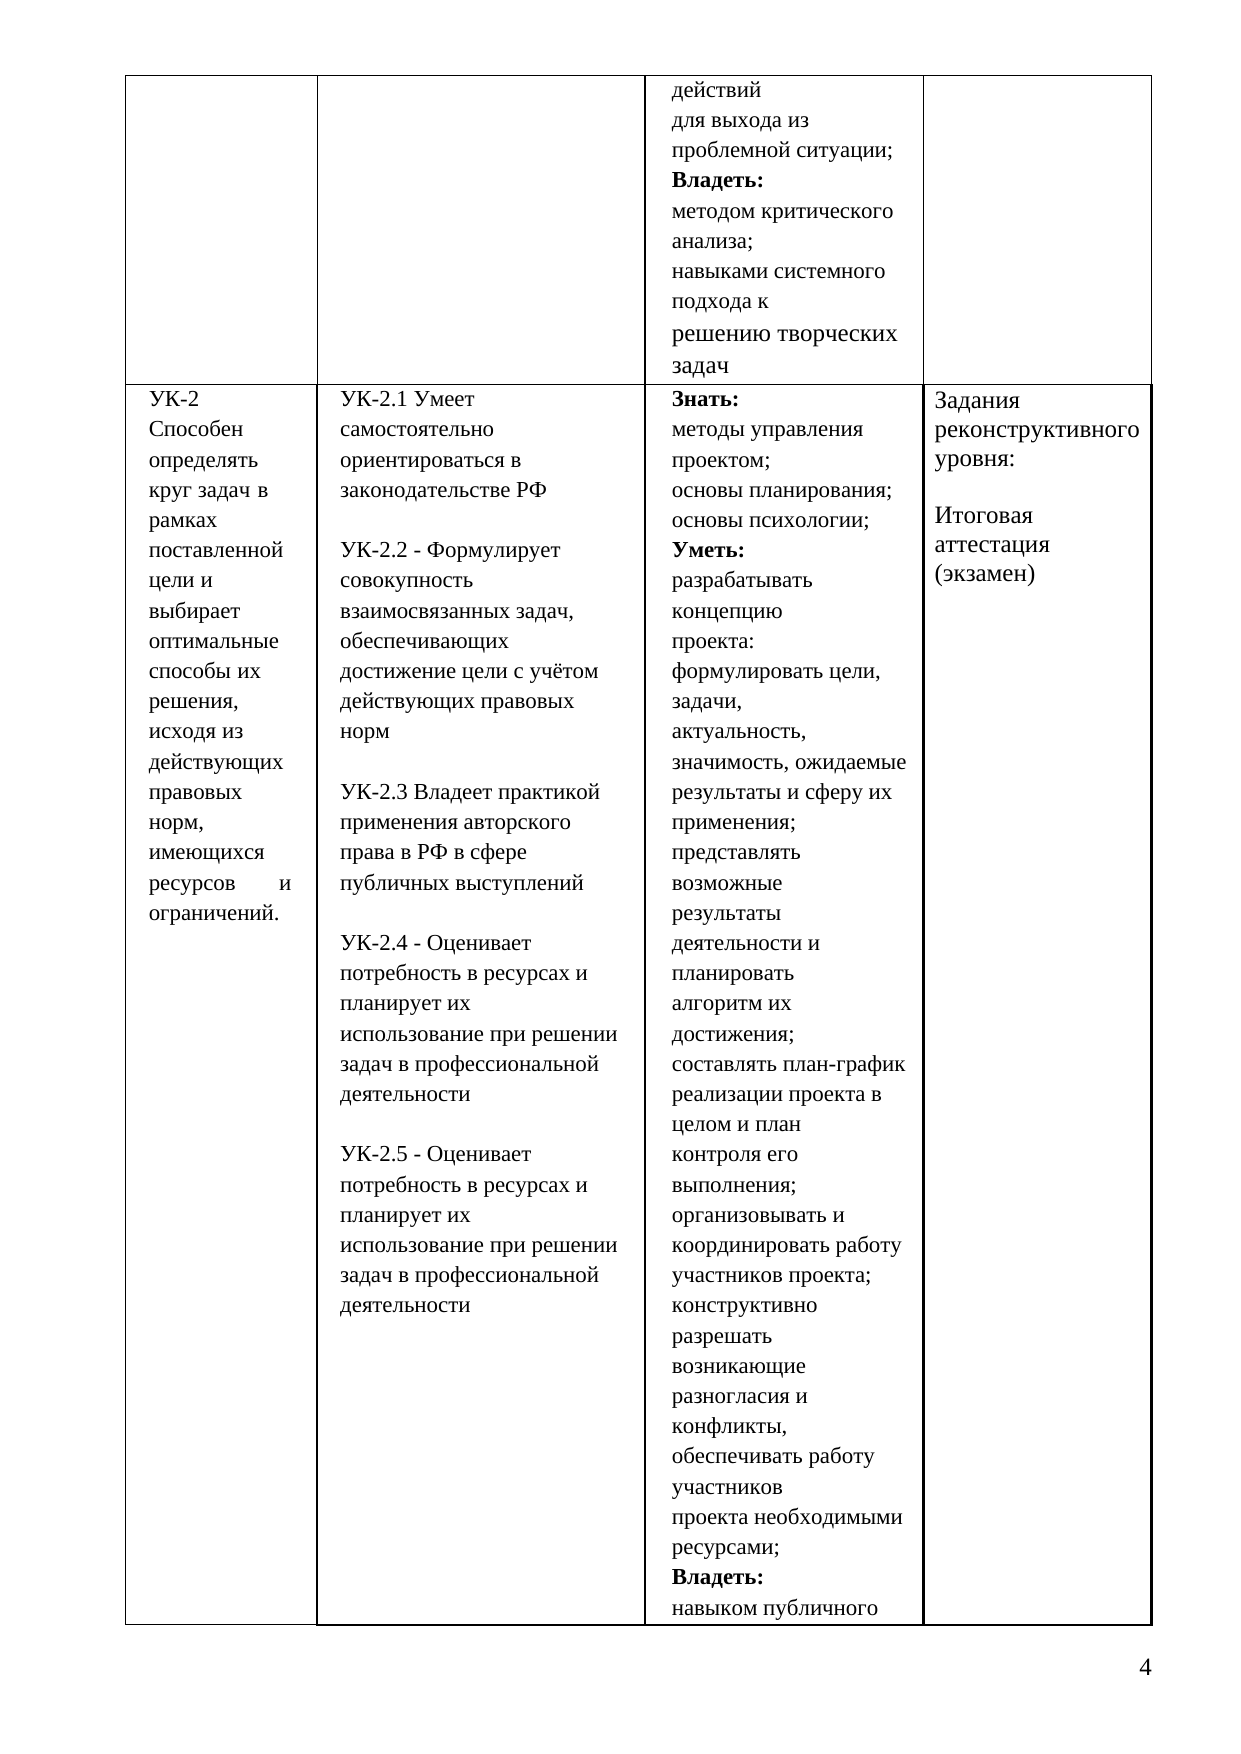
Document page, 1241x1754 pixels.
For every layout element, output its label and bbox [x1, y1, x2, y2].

table_cell [925, 385, 1150, 1624]
table_cell [318, 385, 644, 1624]
table_cell [646, 385, 922, 1624]
table_cell [126, 76, 317, 384]
table_cell [318, 76, 644, 384]
table_cell [646, 76, 923, 384]
table_cell [924, 76, 1151, 384]
table_cell [126, 385, 316, 1624]
